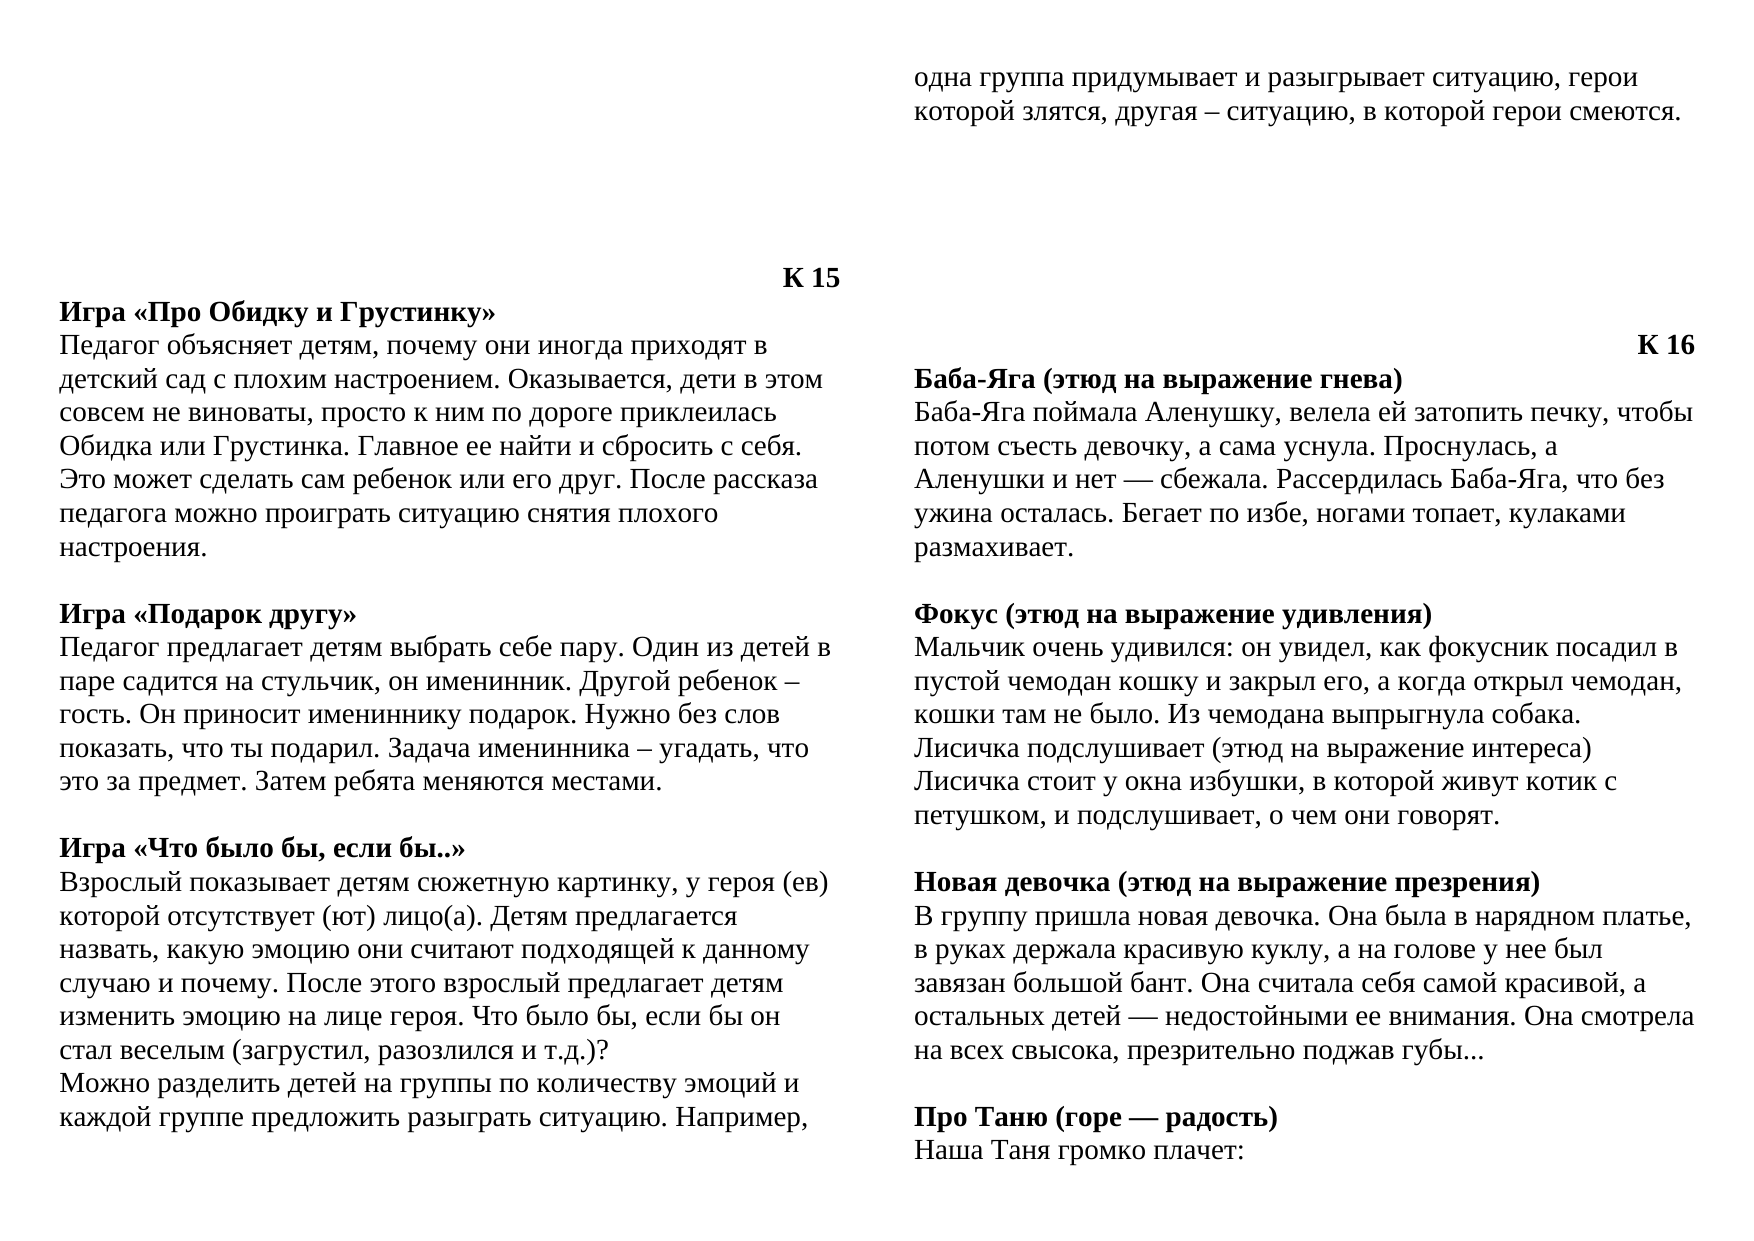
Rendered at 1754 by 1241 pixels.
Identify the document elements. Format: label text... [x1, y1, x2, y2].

text К 16 [914, 327, 1695, 361]
text К 15 [59, 260, 840, 294]
text Лисичка подслушивает (этюд на выражение интереса) [914, 730, 1695, 763]
text Игра «Подарок другу» [59, 596, 840, 629]
text Про Таню (горе — радость) [914, 1099, 1695, 1132]
text Можно разделить детей на группы по количеству эмоций и каждой группе предложить разыграть ситуацию. Например, одна группа придумывает и разыгрывает ситуацию, герои которой злятся, другая – ситуацию, в которой герои смеются. [59, 1065, 840, 1132]
text Баба-Яга поймала Аленушку, велела ей затопить печку, чтобы потом съесть девочку, а сама уснула. Проснулась, а Аленушки и нет — сбежала. Рассердилась Баба-Яга, что без ужина осталась. Бегает по избе, ногами топает, кулаками размахивает. [914, 394, 1695, 562]
text Новая девочка (этюд на выражение презрения) [914, 864, 1695, 898]
text Баба-Яга (этюд на выражение гнева) [914, 361, 1695, 394]
text Педагог объясняет детям, почему они иногда приходят в детский сад с плохим настроением. Оказывается, дети в этом совсем не виноваты, просто к ним по дороге приклеилась Обидка или Грустинка. Главное ее найти и сбросить с себя. Это может сделать сам ребенок или его друг. После рассказа педагога можно проиграть ситуацию снятия плохого настроения. [59, 327, 840, 562]
text Игра «Что было бы, если бы..» [59, 831, 840, 864]
text Можно разделить детей на группы по количеству эмоций и каждой группе предложить разыграть ситуацию. Например, одна группа придумывает и разыгрывает ситуацию, герои которой злятся, другая – ситуацию, в которой герои смеются. [914, 59, 1695, 126]
text Педагог предлагает детям выбрать себе пару. Один из детей в паре садится на стульчик, он именинник. Другой ребенок – гость. Он приносит имениннику подарок. Нужно без слов показать, что ты подарил. Задача именинника – угадать, что это за предмет. Затем ребята меняются местами. [59, 629, 840, 797]
text Лисичка стоит у окна избушки, в которой живут котик с петушком, и подслушивает, о чем они говорят. [914, 763, 1695, 831]
text Мальчик очень удивился: он увидел, как фокусник посадил в пустой чемодан кошку и закрыл его, а когда открыл чемодан, кошки там не было. Из чемодана выпрыгнула собака. [914, 629, 1695, 730]
text Фокус (этюд на выражение удивления) [914, 596, 1695, 629]
text Наша Таня громко плачет: [914, 1132, 1695, 1166]
text Игра «Про Обидку и Грустинку» [59, 294, 840, 327]
text Взрослый показывает детям сюжетную картинку, у героя (ев) которой отсутствует (ют) лицо(а). Детям предлагается назвать, какую эмоцию они считают подходящей к данному случаю и почему. После этого взрослый предлагает детям изменить эмоцию на лице героя. Что было бы, если бы он стал веселым (загрустил, разозлился и т.д.)? [59, 864, 840, 1065]
text В группу пришла новая девочка. Она была в нарядном платье, в руках держала красивую куклу, а на голове у нее был завязан большой бант. Она считала себя самой красивой, а остальных детей — недостойными ее внимания. Она смотрела на всех свысока, презрительно поджав губы... [914, 898, 1695, 1065]
